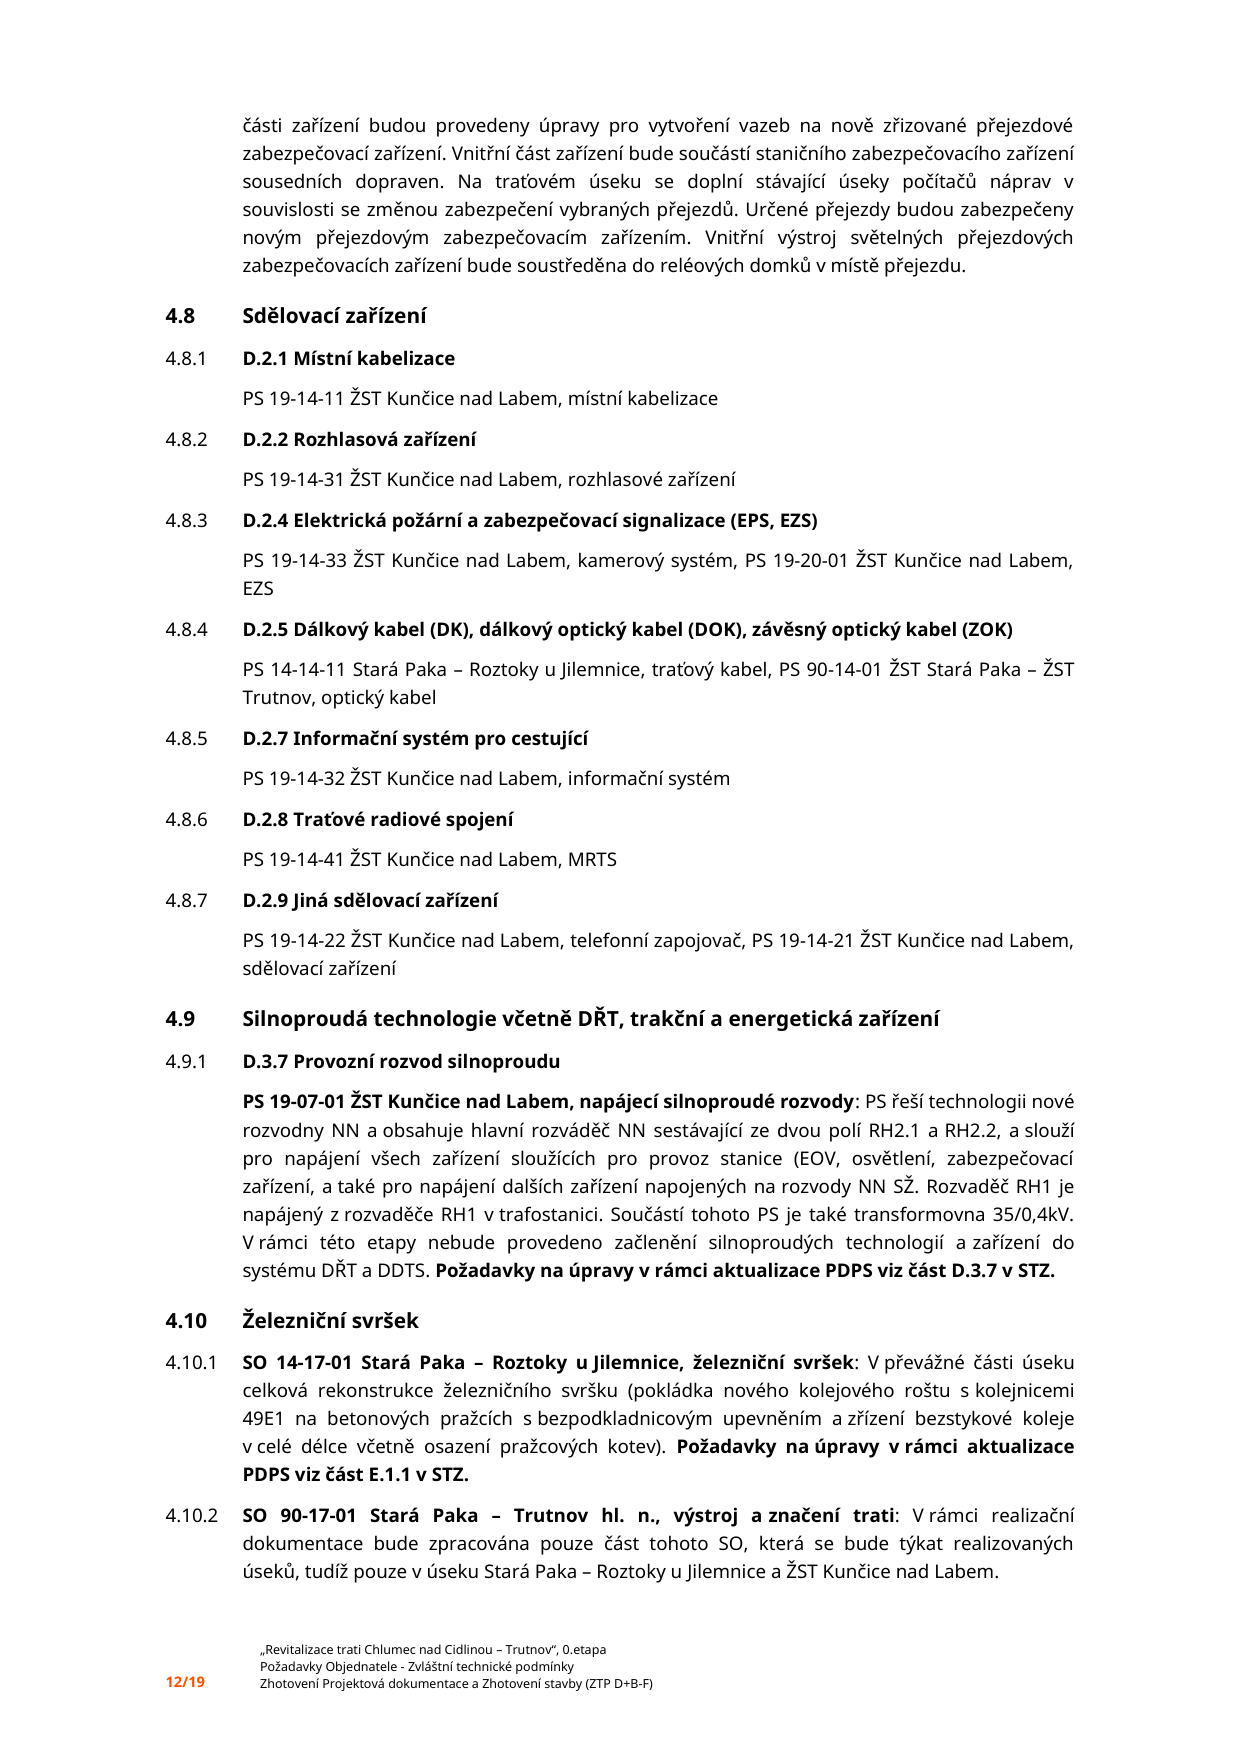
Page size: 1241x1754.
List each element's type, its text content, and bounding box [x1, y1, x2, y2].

text PS 14-14-11 Stará Paka – Roztoky u Jilemnice, traťový kabel, PS 90-14-01 ŽST Stará Paka – ŽST Trutnov, optický kabel [242, 657, 1075, 710]
text SO 90-17-01 Stará Paka – Trutnov hl. n., výstroj a značení trati: V rámci realizační dokumentace bude zpracována pouze část tohoto SO, která se bude týkat realizovaných úseků, tudíž pouze v úseku Stará Paka – Roztoky u Jilemnice a ŽST Kunčice nad Labem. [165, 1502, 1075, 1584]
text Železniční svršek [165, 1306, 1075, 1334]
text PS 19-07-01 ŽST Kunčice nad Labem, napájecí silnoproudé rozvody: PS řeší technologii nové rozvodny NN a obsahuje hlavní rozváděč NN sestávající ze dvou polí RH2.1 a RH2.2, a slouží pro napájení všech zařízení sloužících pro provoz stanice (EOV, osvětlení, zabezpečovací zařízení, a také pro napájení dalších zařízení napojených na rozvody NN SŽ. Rozvaděč RH1 je napájený z rozvaděče RH1 v trafostanici. Součástí tohoto PS je také transformovna 35/0,4kV. V rámci této etapy nebude provedeno začlenění silnoproudých technologií a zařízení do systému DŘT a DDTS. Požadavky na úpravy v rámci aktualizace PDPS viz část D.3.7 v STZ. [242, 1089, 1075, 1282]
text PS 19-14-33 ŽST Kunčice nad Labem, kamerový systém, PS 19-20-01 ŽST Kunčice nad Labem, EZS [242, 547, 1075, 601]
text PS 19-14-22 ŽST Kunčice nad Labem, telefonní zapojovač, PS 19-14-21 ŽST Kunčice nad Labem, sdělovací zařízení [242, 928, 1075, 981]
text D.2.4 Elektrická požární a zabezpečovací signalizace (EPS, EZS) [165, 507, 1075, 532]
text D.2.5 Dálkový kabel (DK), dálkový optický kabel (DOK), závěsný optický kabel (ZOK) [165, 616, 1075, 642]
text Silnoproudá technologie včetně DŘT, trakční a energetická zařízení [165, 1004, 1075, 1033]
text PS 19-14-11 ŽST Kunčice nad Labem, místní kabelizace [242, 385, 1075, 411]
text D.2.9 Jiná sdělovací zařízení [165, 887, 1075, 913]
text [242, 112, 1075, 278]
text SO 14-17-01 Stará Paka – Roztoky u Jilemnice, železniční svršek: V převážné části úseku celková rekonstrukce železničního svršku (pokládka nového kolejového roštu s kolejnicemi 49E1 na betonových pražcích s bezpodkladnicovým upevněním a zřízení bezstykové koleje v celé délce včetně osazení pražcových kotev). Požadavky na úpravy v rámci aktualizace PDPS viz část E.1.1 v STZ. [165, 1349, 1075, 1487]
text D.2.2 Rozhlasová zařízení [165, 426, 1075, 451]
text D.2.8 Traťové radiové spojení [165, 806, 1075, 832]
text D.2.1 Místní kabelizace [165, 345, 1075, 370]
text PS 19-14-31 ŽST Kunčice nad Labem, rozhlasové zařízení [242, 466, 1075, 492]
text Sdělovací zařízení [165, 301, 1075, 329]
text PS 19-14-41 ŽST Kunčice nad Labem, MRTS [242, 847, 1075, 872]
text D.2.7 Informační systém pro cestující [165, 725, 1075, 751]
text PS 19-14-32 ŽST Kunčice nad Labem, informační systém [242, 766, 1075, 791]
text D.3.7 Provozní rozvod silnoproudu [165, 1048, 1075, 1074]
